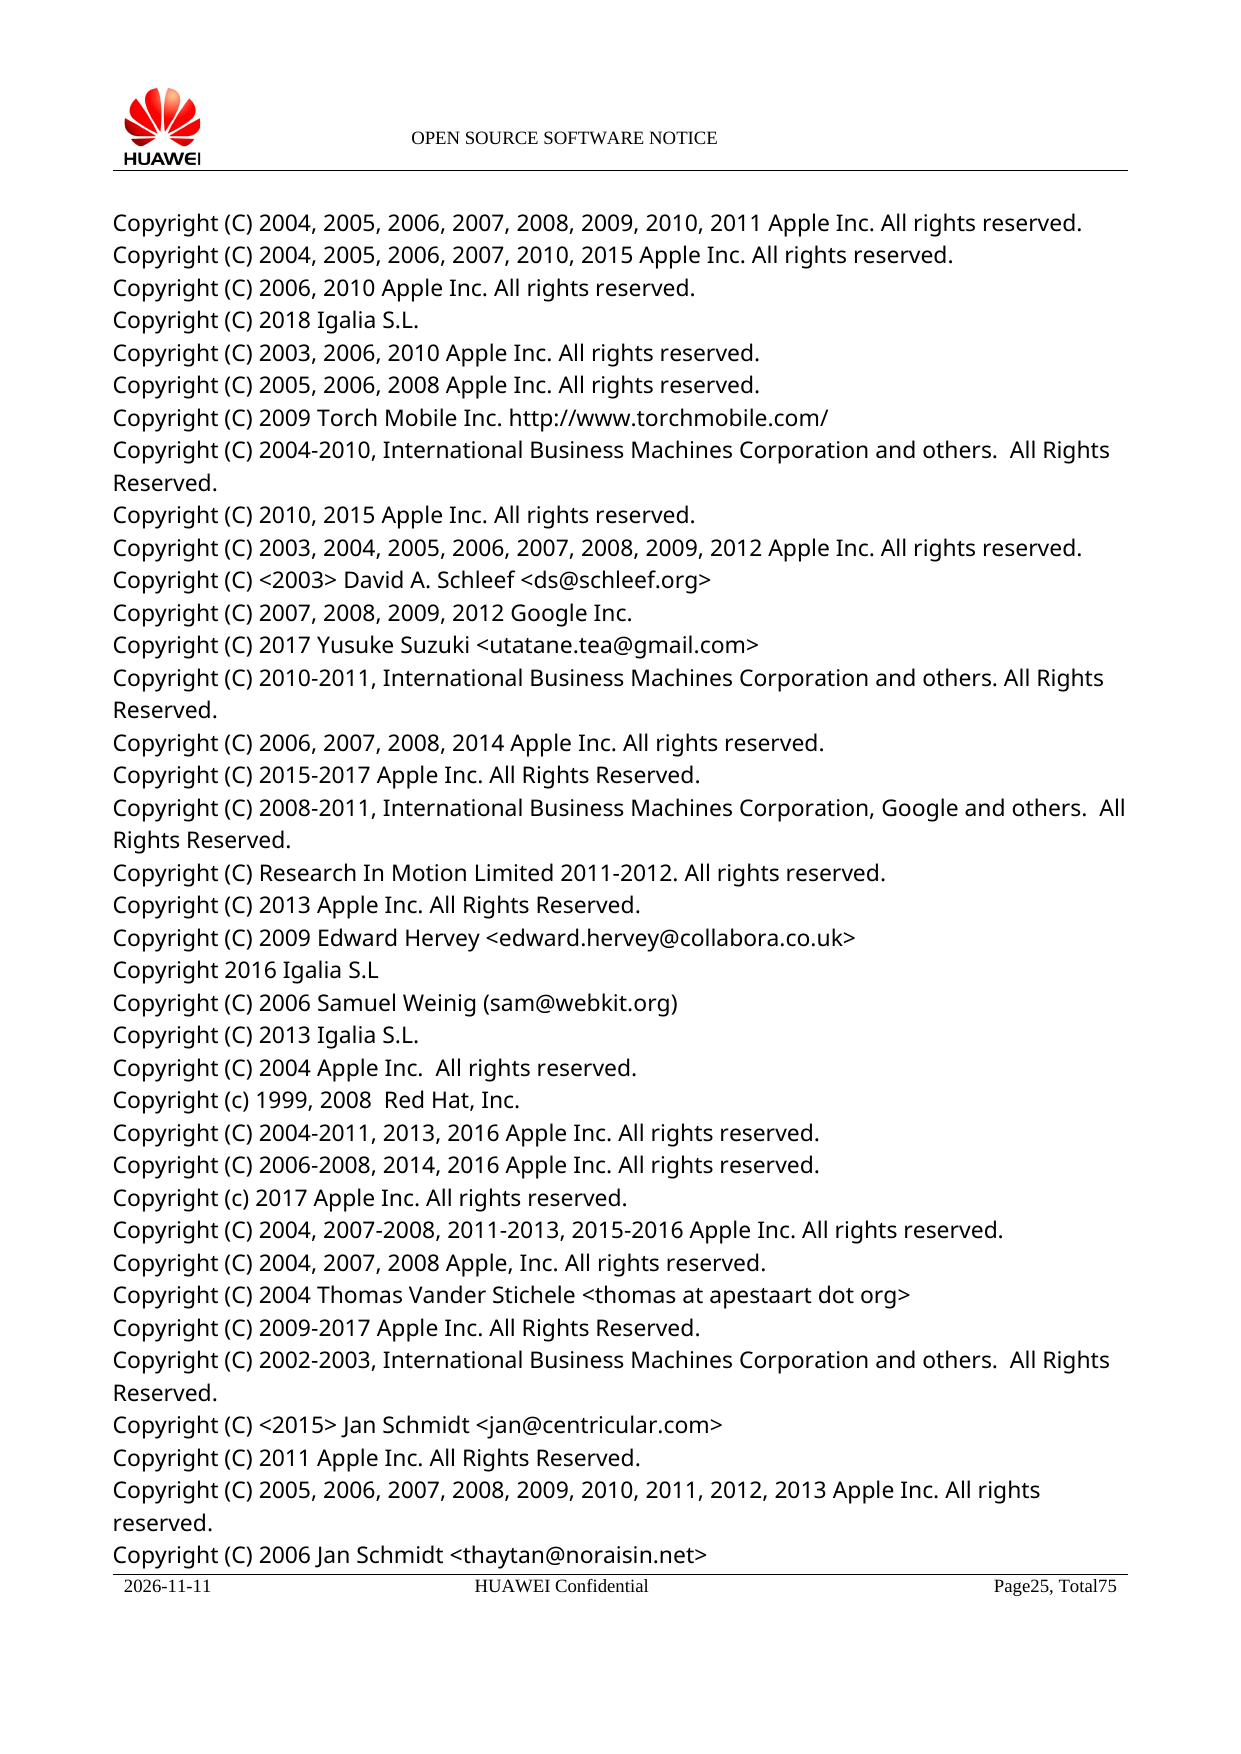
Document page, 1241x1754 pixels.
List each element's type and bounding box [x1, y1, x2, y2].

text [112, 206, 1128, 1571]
picture [124, 88, 201, 165]
